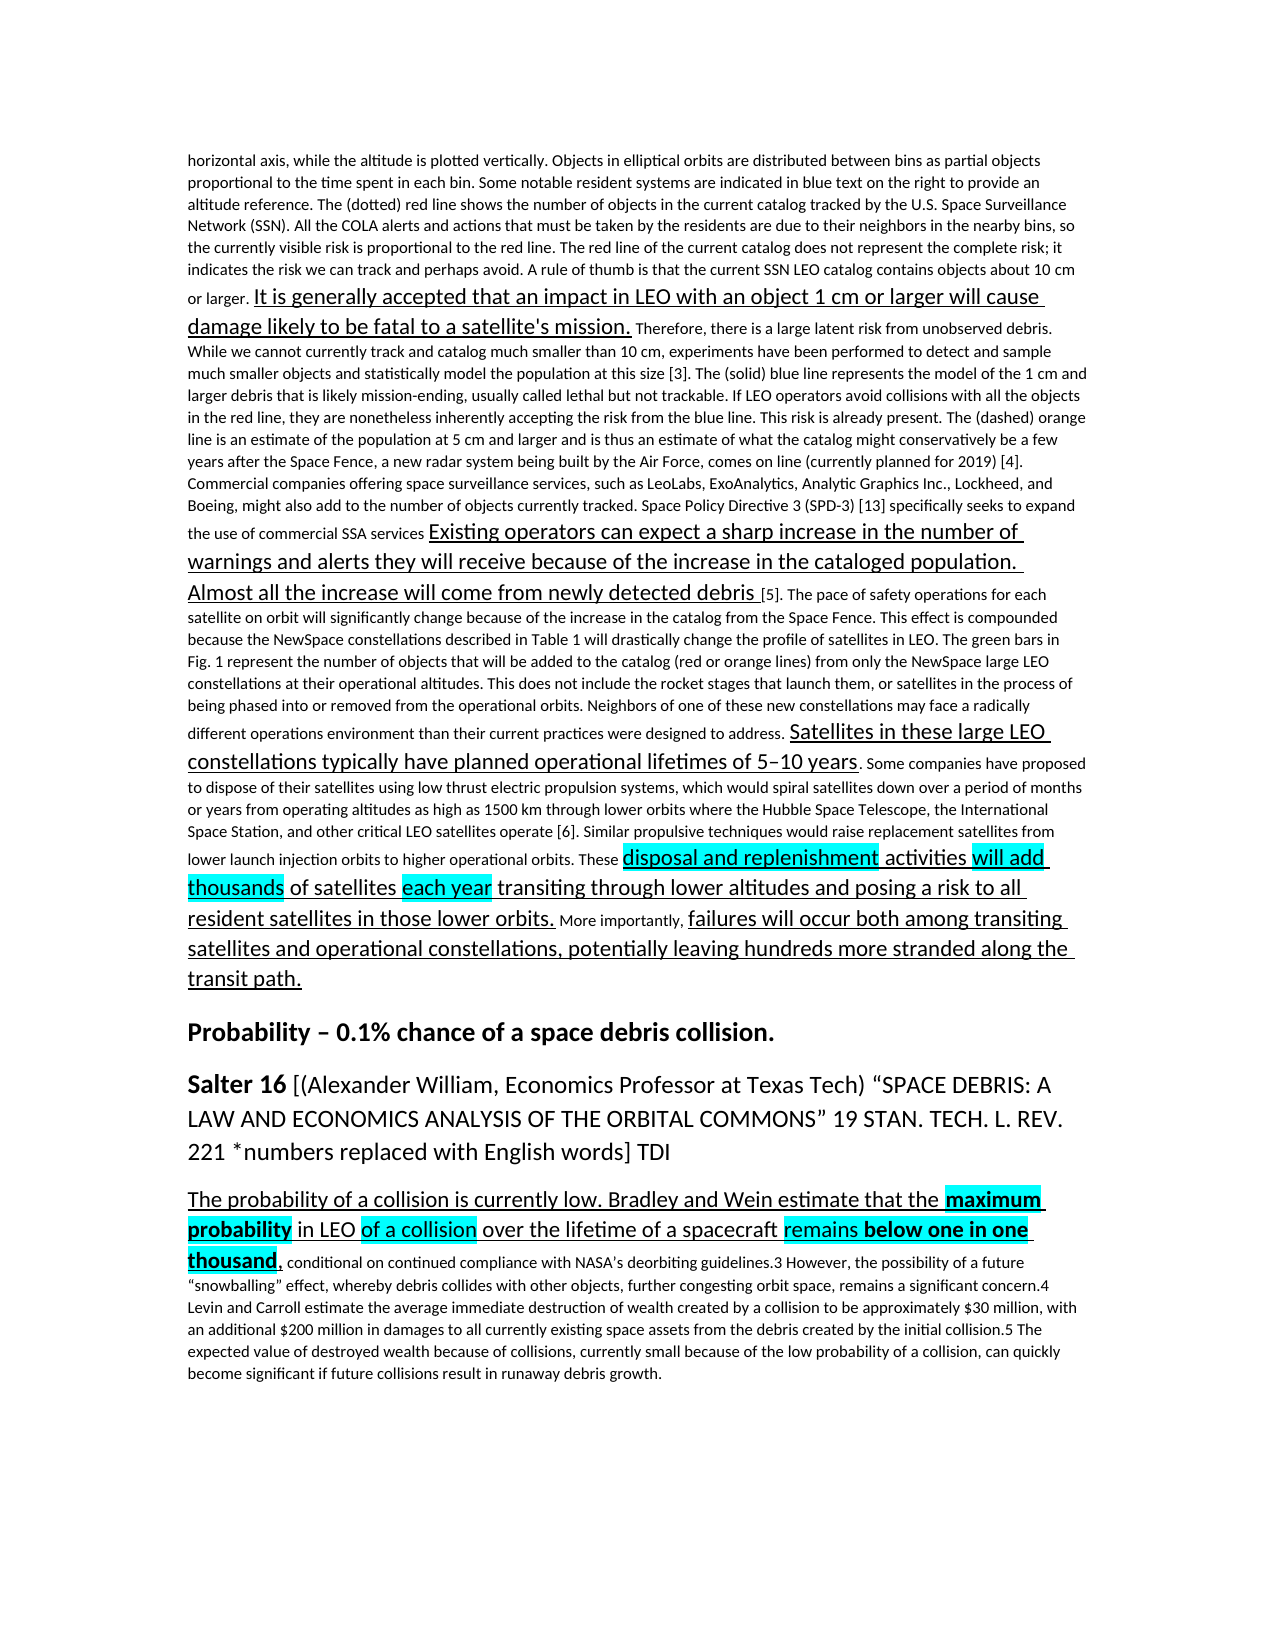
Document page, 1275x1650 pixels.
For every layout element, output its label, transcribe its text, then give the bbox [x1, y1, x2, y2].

text Probability – 0.1% chance of a space debris collision. [187, 1015, 1087, 1048]
text The probability of a collision is currently low. Bradley and Wein estimate that the maximum probability in LEO of a collision over the lifetime of a spacecraft remains below one in one thousand, conditional on continued compliance with NASA’s deorbiting guidelines.3 However, the possibility of a future “snowballing” effect, whereby debris collides with other objects, further congesting orbit space, remains a significant concern.4 Levin and Carroll estimate the average immediate destruction of wealth created by a collision to be approximately $30 million, with an additional $200 million in damages to all currently existing space assets from the debris created by the initial collision.5 The expected value of destroyed wealth because of collisions, currently small because of the low probability of a collision, can quickly become significant if future collisions result in runaway debris growth. [187, 1185, 1087, 1383]
text Salter 16 [(Alexander William, Economics Professor at Texas Tech) “SPACE DEBRIS: A LAW AND ECONOMICS ANALYSIS OF THE ORBITAL COMMONS” 19 STAN. TECH. L. REV. 221 *numbers replaced with English words] TDI [187, 1067, 1087, 1166]
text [187, 150, 1087, 992]
